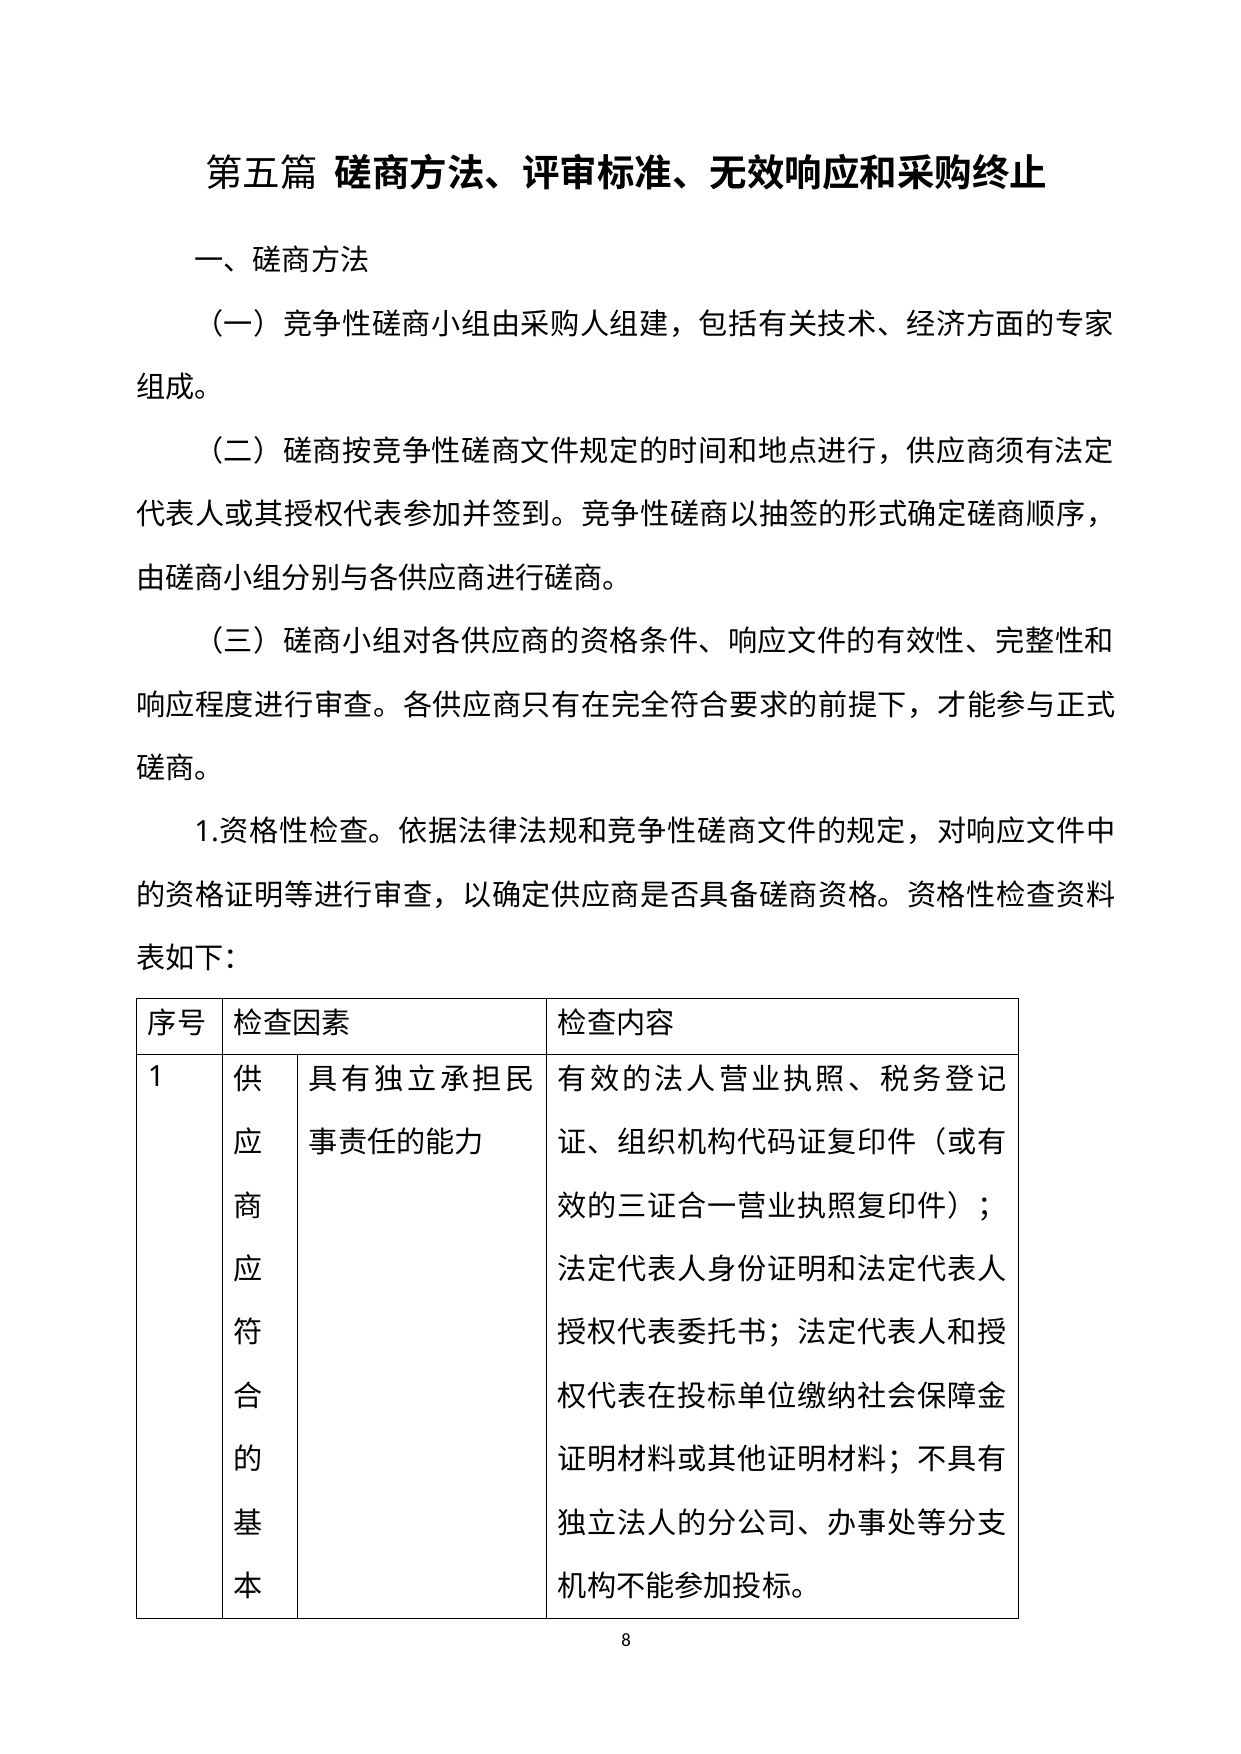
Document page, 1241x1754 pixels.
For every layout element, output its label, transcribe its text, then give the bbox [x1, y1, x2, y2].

text （二）磋商按竞争性磋商文件规定的时间和地点进行，供应商须有法定代表人或其授权代表参加并签到。竞争性磋商以抽签的形式确定磋商顺序，由磋商小组分别与各供应商进行磋商。 [136, 427, 1116, 596]
text （一）竞争性磋商小组由采购人组建，包括有关技术、经济方面的专家组成。 [136, 300, 1116, 406]
table_header 检查因素 [223, 999, 546, 1054]
table_cell 有效的法人营业执照、税务登记证、组织机构代码证复印件（或有效的三证合一营业执照复印件）；法定代表人身份证明和法定代表人授权代表委托书；法定代表人和授权代表在投标单位缴纳社会保障金证明材料或其他证明材料；不具有独立法人的分公司、办事处等分支机构不能参加投标。 [547, 1055, 1018, 1617]
table_cell 供应商应符合的基本资格条件 [223, 1055, 297, 1617]
table_cell 具有独立承担民事责任的能力 [298, 1055, 546, 1617]
text （三）磋商小组对各供应商的资格条件、响应文件的有效性、完整性和响应程度进行审查。各供应商只有在完全符合要求的前提下，才能参与正式磋商。 [136, 618, 1116, 787]
subtitle 第五篇 磋商方法、评审标准、无效响应和采购终止 [136, 143, 1116, 197]
table_cell 1 [137, 1055, 222, 1617]
text 1.资格性检查。依据法律法规和竞争性磋商文件的规定，对响应文件中的资格证明等进行审查，以确定供应商是否具备磋商资格。资格性检查资料表如下： [136, 808, 1116, 977]
text 一、磋商方法 [136, 237, 1116, 279]
table_header 序号 [137, 999, 222, 1054]
table_header 检查内容 [547, 999, 1018, 1054]
